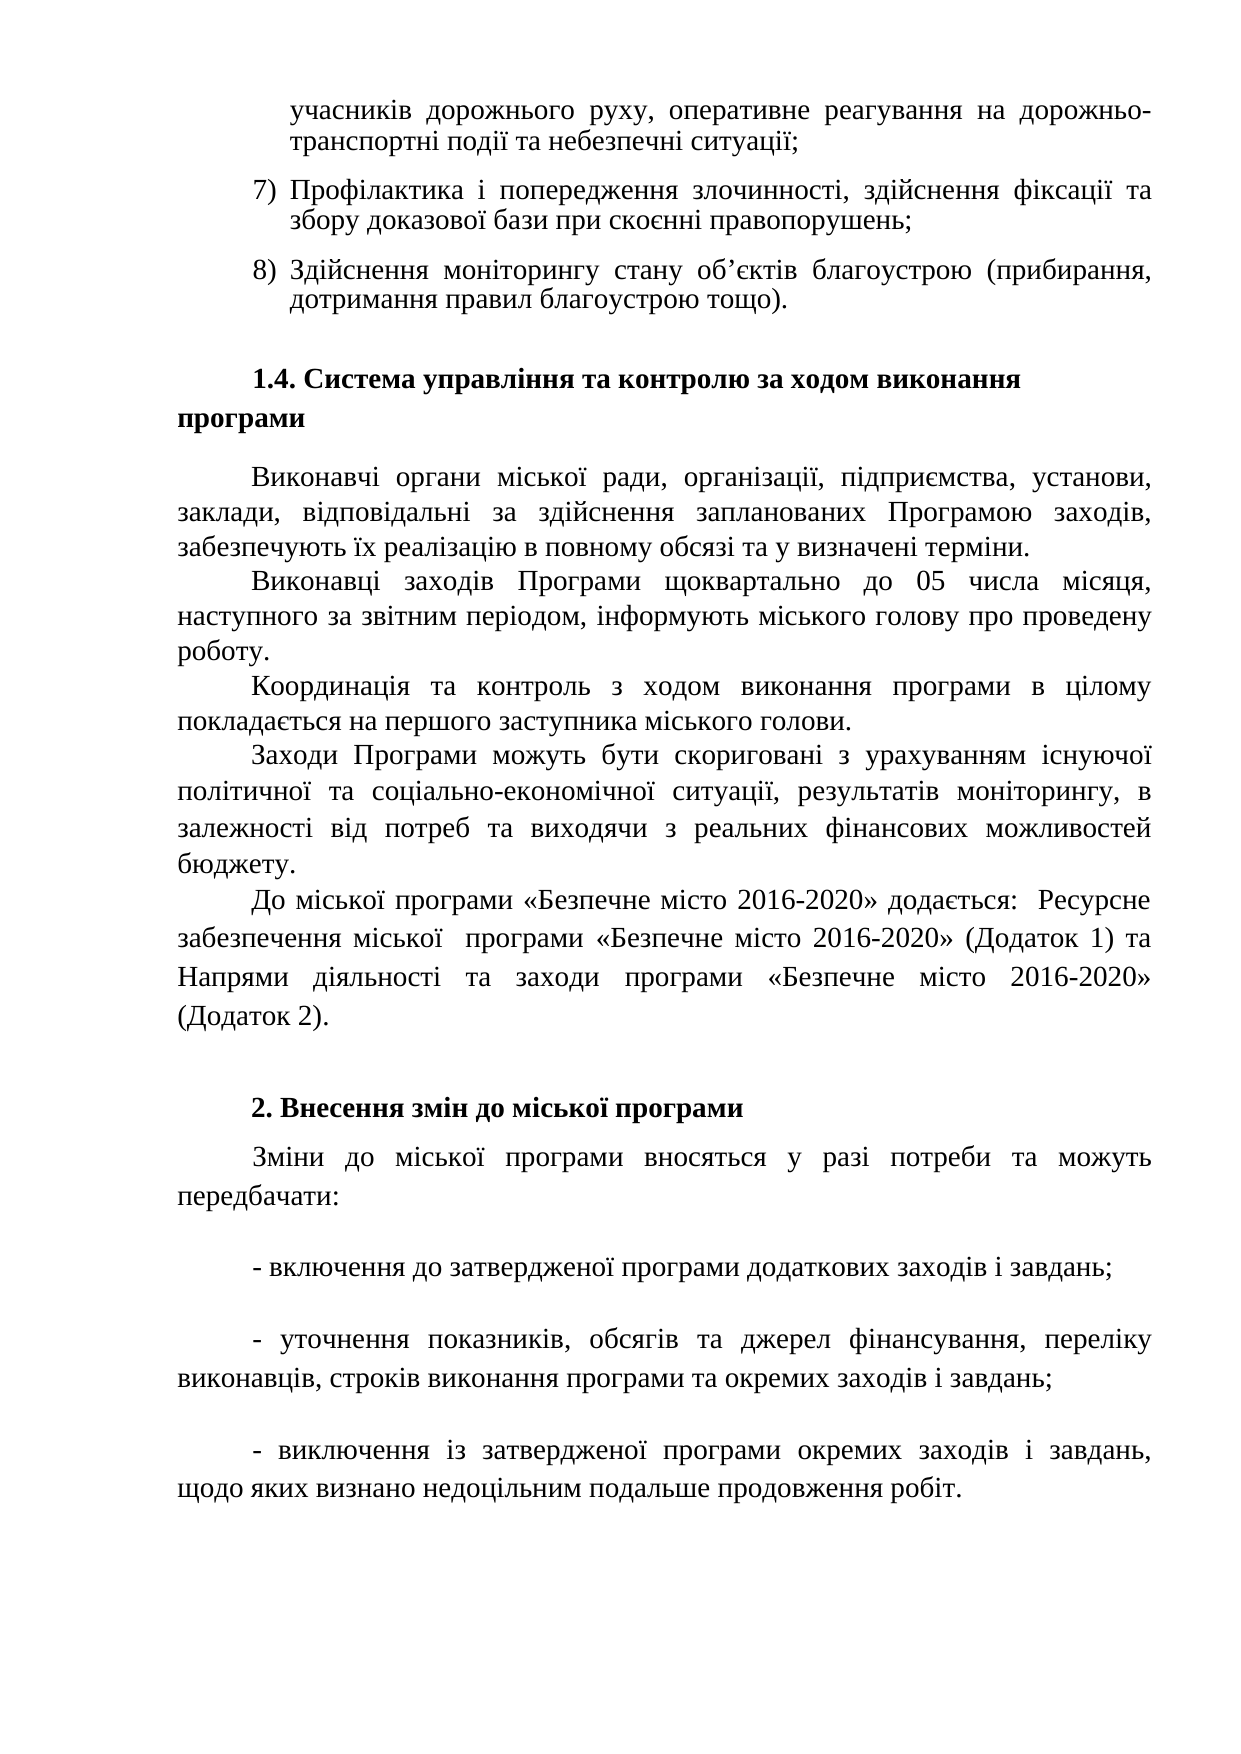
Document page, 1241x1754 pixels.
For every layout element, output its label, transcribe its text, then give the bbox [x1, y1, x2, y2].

text Заходи Програми можуть бути скориговані з урахуванням існуючої політичної та соціально-економічної ситуації, результатів моніторингу, в залежності від потреб та виходячи з реальних фінансових можливостей бюджету. [177, 737, 1153, 879]
text - включення до затвердженої програми додаткових заходів і завдань; [177, 1249, 1153, 1283]
text 2. Внесення змін до міської програми [177, 1091, 1153, 1124]
text Координація та контроль з ходом виконання програми в цілому покладається на першого заступника міського голови. [177, 668, 1153, 736]
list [252, 95, 1153, 157]
text Виконавці заходів Програми щоквартально до 05 числа місяця, наступного за звітним періодом, інформують міського голову про проведену роботу. [177, 563, 1153, 667]
list Профілактика і попередження злочинності, здійснення фіксації та збору доказової бази при скоєнні правопорушень; [252, 176, 1153, 236]
list Здійснення моніторингу стану об’єктів благоустрою (прибирання, дотримання правил благоустрою тощо). [252, 255, 1153, 315]
text До міської програми «Безпечне місто 2016-2020» додається: Ресурсне забезпечення міської програми «Безпечне місто 2016-2020» (Додаток 1) та Напрями діяльності та заходи програми «Безпечне місто 2016-2020» (Додаток 2). [177, 882, 1152, 1031]
text - виключення із затвердженої програми окремих заходів і завдань, щодо яких визнано недоцільним подальше продовження робіт. [177, 1432, 1153, 1504]
text 1.4. Система управління та контролю за ходом виконання програми [177, 361, 1153, 433]
text Зміни до міської програми вносяться у разі потреби та можуть передбачати: [177, 1139, 1153, 1211]
text - уточнення показників, обсягів та джерел фінансування, переліку виконавців, строків виконання програми та окремих заходів і завдань; [177, 1321, 1153, 1393]
text Виконавчі органи міської ради, організації, підприємства, установи, заклади, відповідальні за здійснення запланованих Програмою заходів, забезпечують їх реалізацію в повному обсязі та у визначені терміни. [177, 459, 1153, 562]
